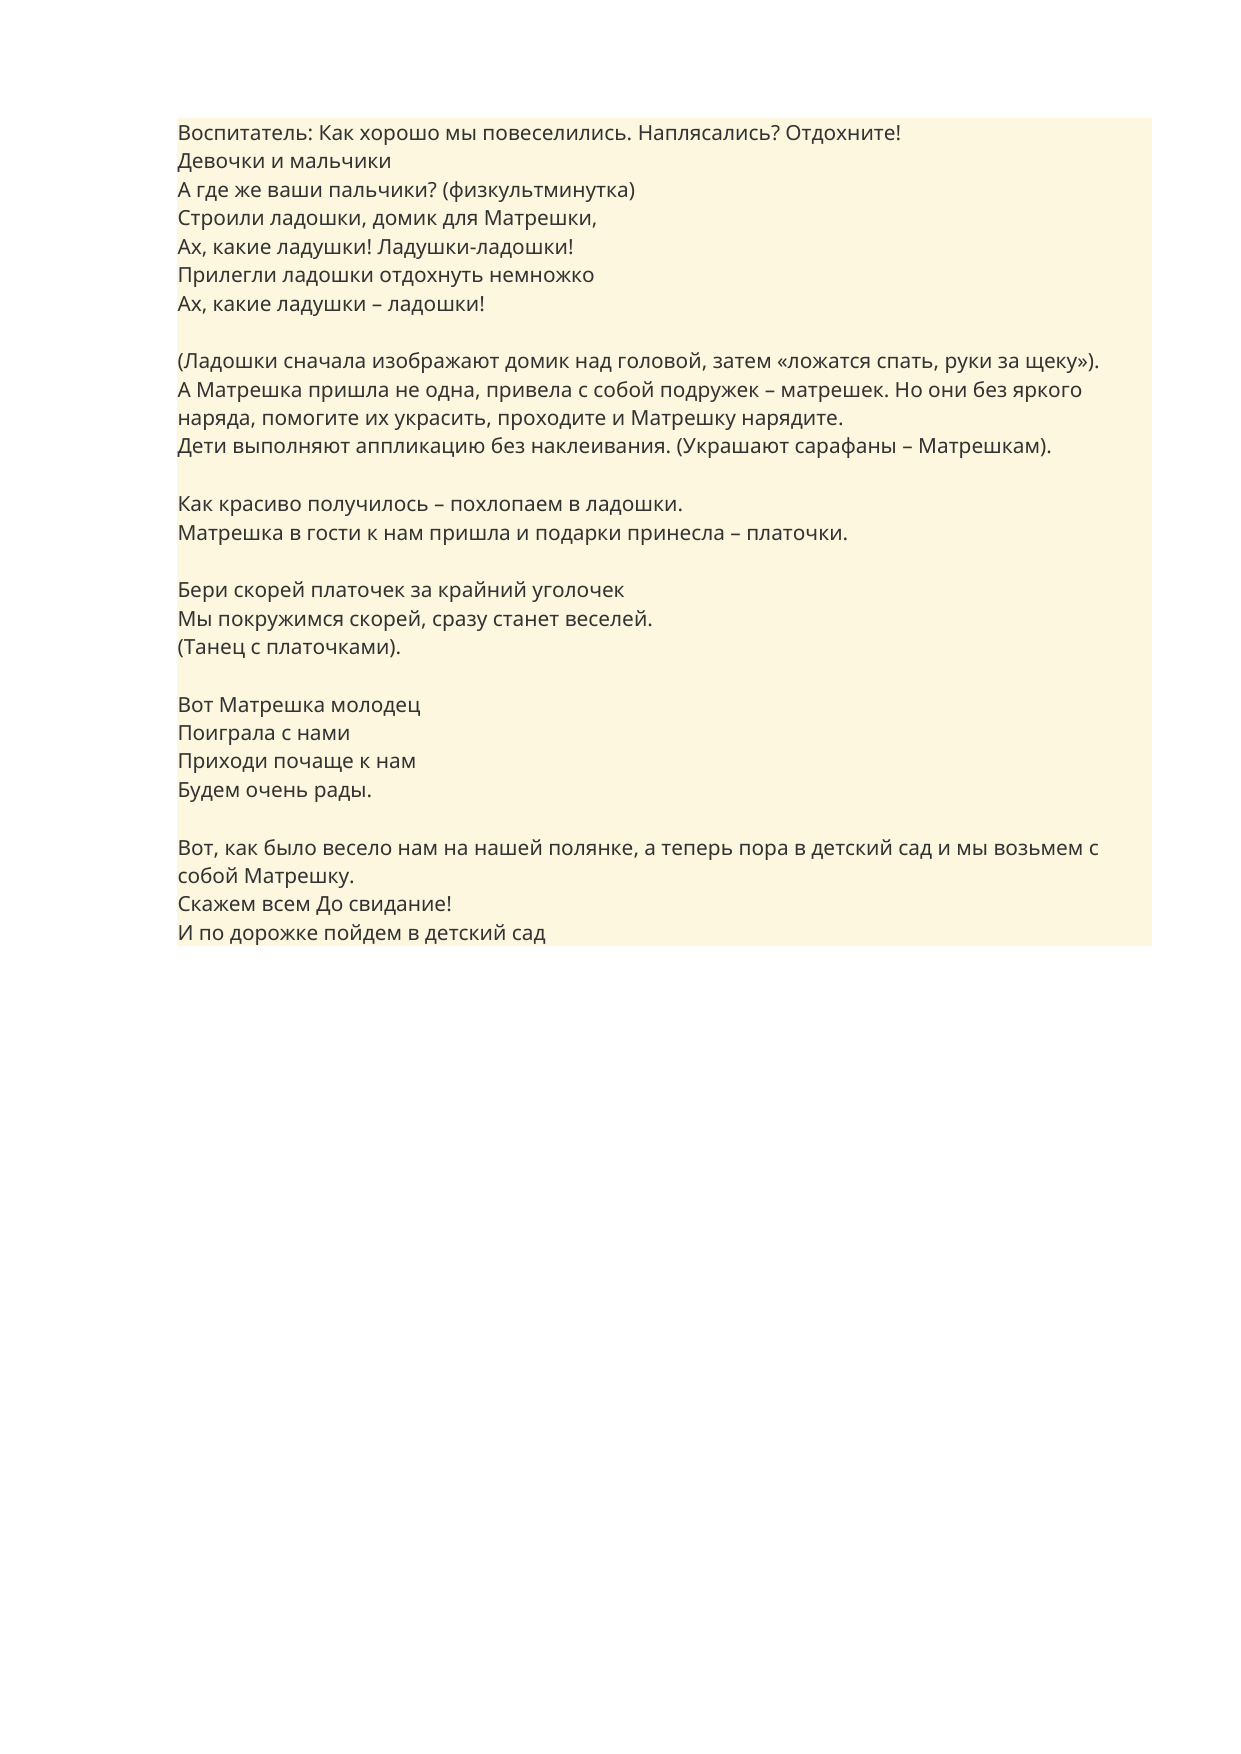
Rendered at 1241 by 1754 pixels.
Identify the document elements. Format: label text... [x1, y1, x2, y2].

text Вот, как было весело нам на нашей полянке, а теперь пора в детский сад и мы возьмем с собой Матрешку. Скажем всем До свидание! И по дорожке пойдем в детский сад [177, 833, 1152, 946]
text Как красиво получилось – похлопаем в ладошки. Матрешка в гости к нам пришла и подарки принесла – платочки. [177, 489, 1152, 546]
text Бери скорей платочек за крайний уголочек Мы покружимся скорей, сразу станет веселей. (Танец с платочками). [177, 575, 1152, 661]
text (Ладошки сначала изображают домик над головой, затем «ложатся спать, руки за щеку»). А Матрешка пришла не одна, привела с собой подружек – матрешек. Но они без яркого наряда, помогите их украсить, проходите и Матрешку нарядите. Дети выполняют аппликацию без наклеивания. (Украшают сарафаны – Матрешкам). [177, 346, 1152, 460]
text Воспитатель: Как хорошо мы повеселились. Наплясались? Отдохните! Девочки и мальчики А где же ваши пальчики? (физкультминутка) Строили ладошки, домик для Матрешки, Ах, какие ладушки! Ладушки-ладошки! Прилегли ладошки отдохнуть немножко Ах, какие ладушки – ладошки! [177, 118, 1152, 317]
text Вот Матрешка молодец Поиграла с нами Приходи почаще к нам Будем очень рады. [177, 690, 1152, 803]
